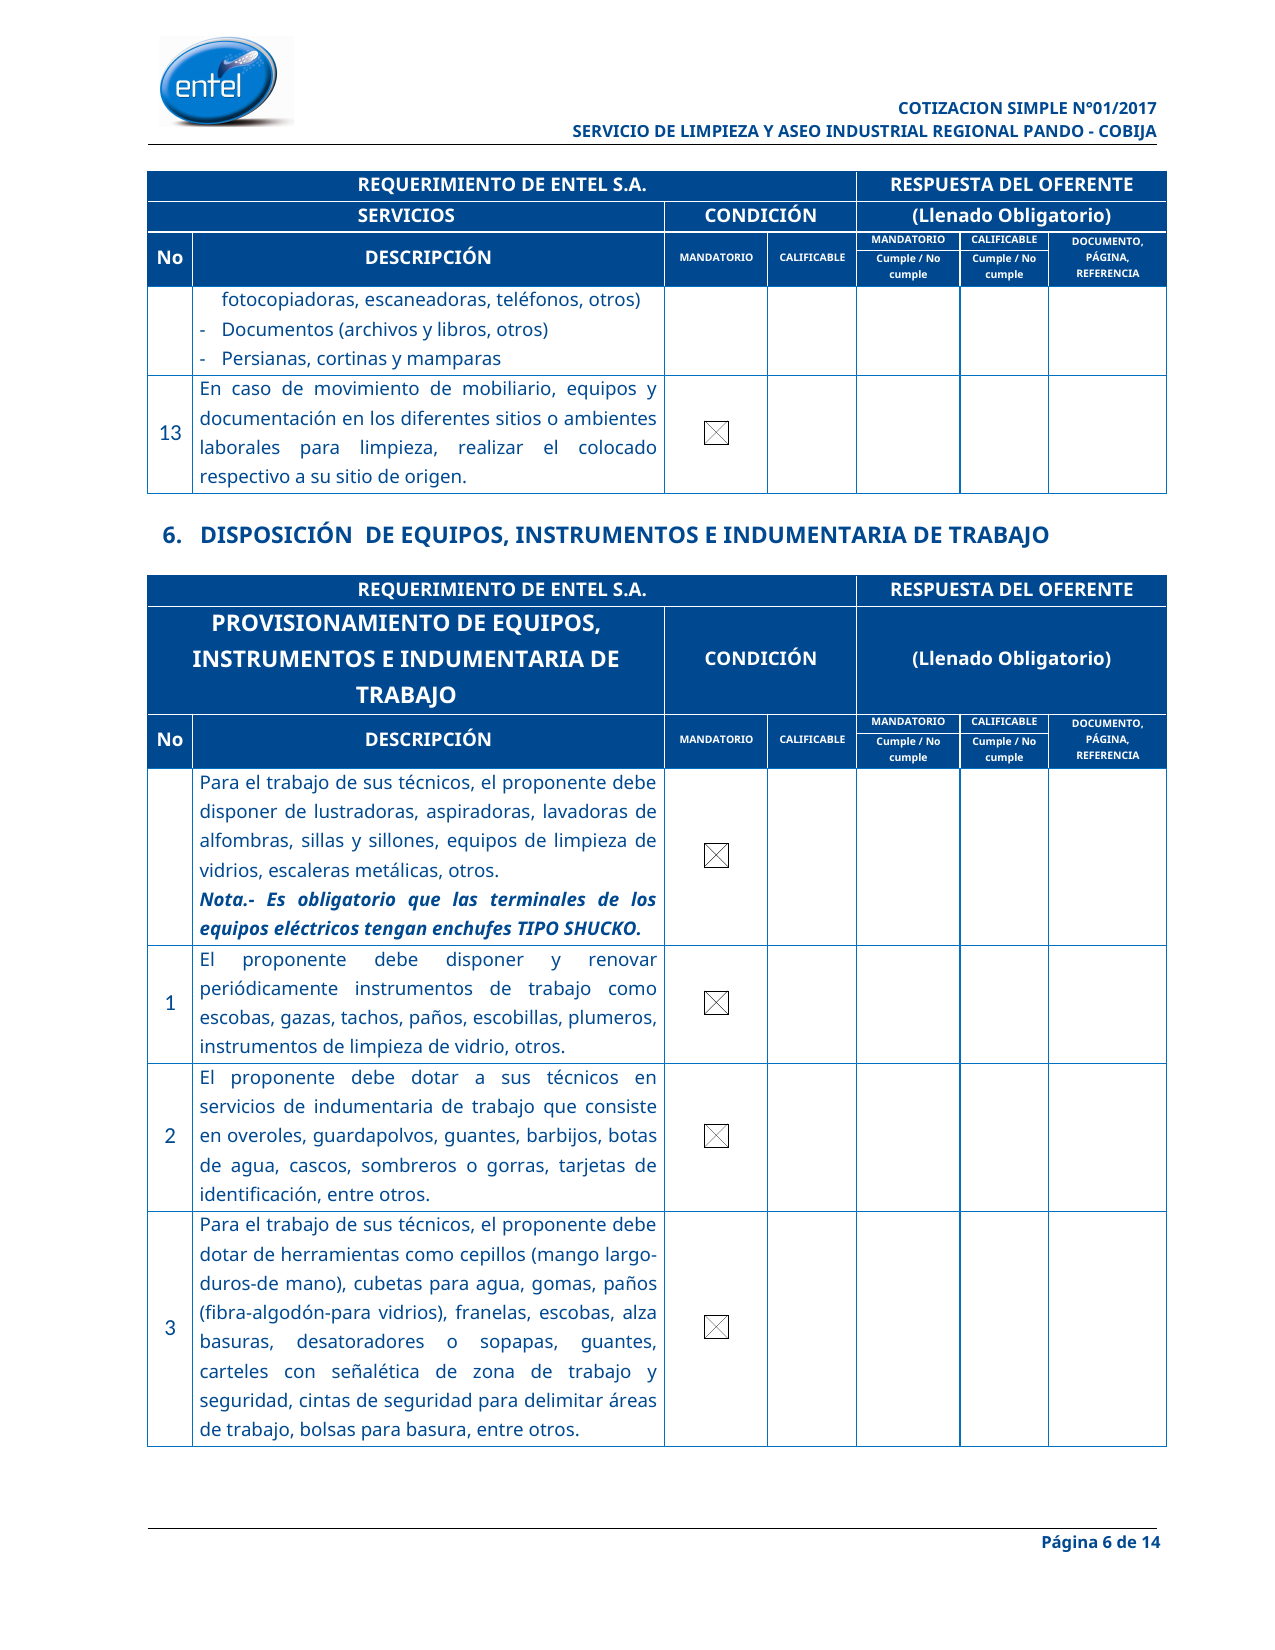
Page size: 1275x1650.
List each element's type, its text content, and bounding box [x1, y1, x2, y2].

table_cell [665, 287, 767, 375]
table_cell [665, 1064, 767, 1211]
table_cell (Llenado Obligatorio) [857, 607, 1166, 714]
table_cell CALIFICABLE [768, 233, 856, 286]
table_cell [768, 1064, 856, 1211]
picture [159, 36, 295, 127]
table_cell En caso de movimiento de mobiliario, equipos y documentación en los diferentes sitios o ambientes laborales para limpieza, realizar el colocado respectivo a su sitio de origen. [193, 376, 664, 493]
table_cell [961, 287, 1048, 375]
table_cell DOCUMENTO, PÁGINA, REFERENCIA [1049, 715, 1166, 768]
table_cell [768, 287, 856, 375]
table_cell Cumple / No cumple [961, 734, 1048, 768]
table_cell [768, 376, 856, 493]
table_cell [857, 769, 959, 945]
table_cell [1049, 287, 1166, 375]
table_cell [768, 946, 856, 1063]
table_cell CONDICIÓN [665, 607, 856, 714]
table_cell MANDATORIO [857, 233, 959, 250]
table_cell [665, 1212, 767, 1446]
table_cell [1049, 1064, 1166, 1211]
table_cell El proponente debe disponer y renovar periódicamente instrumentos de trabajo como escobas, gazas, tachos, paños, escobillas, plumeros, instrumentos de limpieza de vidrio, otros. [193, 946, 664, 1063]
table_cell DESCRIPCIÓN [193, 233, 664, 286]
table_cell [665, 376, 767, 493]
table_cell El proponente debe dotar a sus técnicos en servicios de indumentaria de trabajo que consiste en overoles, guardapolvos, guantes, barbijos, botas de agua, cascos, sombreros o gorras, tarjetas de identificación, entre otros. [193, 1064, 664, 1211]
table_cell [768, 1212, 856, 1446]
table_cell [1049, 1212, 1166, 1446]
table_cell [1049, 769, 1166, 945]
table_cell 13 [148, 376, 192, 493]
table_cell [961, 769, 1048, 945]
table_cell Cumple / No cumple [857, 734, 959, 768]
table_cell DESCRIPCIÓN [193, 715, 664, 768]
table_cell [857, 946, 959, 1063]
table_cell [857, 1064, 959, 1211]
table_cell [1049, 376, 1166, 493]
table_cell CALIFICABLE [961, 715, 1048, 733]
table_cell MANDATORIO [665, 233, 767, 286]
table_cell [665, 769, 767, 945]
table_cell [665, 946, 767, 1063]
table_cell 1 [148, 946, 192, 1063]
table_cell [961, 376, 1048, 493]
table_header RESPUESTA DEL OFERENTE [857, 172, 1166, 201]
table_cell Cumple / No cumple [961, 251, 1048, 286]
table_header REQUERIMIENTO DE ENTEL S.A. [148, 576, 856, 606]
table_cell [1049, 946, 1166, 1063]
table_cell Para el trabajo de sus técnicos, el proponente debe disponer de lustradoras, aspiradoras, lavadoras de alfombras, sillas y sillones, equipos de limpieza de vidrios, escaleras metálicas, otros. Nota.- Es obligatorio que las terminales de los equipos eléctricos tengan enchufes TIPO SHUCKO. [193, 769, 664, 945]
table_cell 3 [148, 1212, 192, 1446]
table_cell [961, 1064, 1048, 1211]
table_cell PROVISIONAMIENTO DE EQUIPOS, INSTRUMENTOS E INDUMENTARIA DE TRABAJO [148, 607, 664, 714]
table_cell CONDICIÓN [665, 202, 856, 231]
table_cell CALIFICABLE [961, 233, 1048, 250]
table_cell MANDATORIO [665, 715, 767, 768]
table_cell [857, 376, 959, 493]
table_cell [961, 1212, 1048, 1446]
table_header RESPUESTA DEL OFERENTE [857, 576, 1166, 606]
table_cell 12 [148, 287, 192, 375]
table_cell MANDATORIO [857, 715, 959, 733]
table_header REQUERIMIENTO DE ENTEL S.A. [148, 172, 856, 201]
table_cell [857, 287, 959, 375]
table_cell Cumple / No cumple [857, 251, 959, 286]
table_cell [961, 946, 1048, 1063]
table_cell No [148, 233, 192, 286]
table_cell (Llenado Obligatorio) [857, 202, 1166, 231]
table_cell Para el trabajo de sus técnicos, el proponente debe dotar de herramientas como cepillos (mango largo-duros-de mano), cubetas para agua, gomas, paños (fibra-algodón-para vidrios), franelas, escobas, alza basuras, desatoradores o sopapas, guantes, carteles con señalética de zona de trabajo y seguridad, cintas de seguridad para delimitar áreas de trabajo, bolsas para basura, entre otros. [193, 1212, 664, 1446]
table_cell [148, 769, 192, 945]
table_cell [857, 1212, 959, 1446]
table_cell DOCUMENTO, PÁGINA, REFERENCIA [1049, 233, 1166, 286]
list DISPOSICIÓN DE EQUIPOS, INSTRUMENTOS E INDUMENTARIA DE TRABAJO [162, 519, 1157, 550]
table_cell CALIFICABLE [768, 715, 856, 768]
table_cell SERVICIOS [148, 202, 664, 231]
table_cell 2 [148, 1064, 192, 1211]
table_cell No [148, 715, 192, 768]
table_cell [768, 769, 856, 945]
